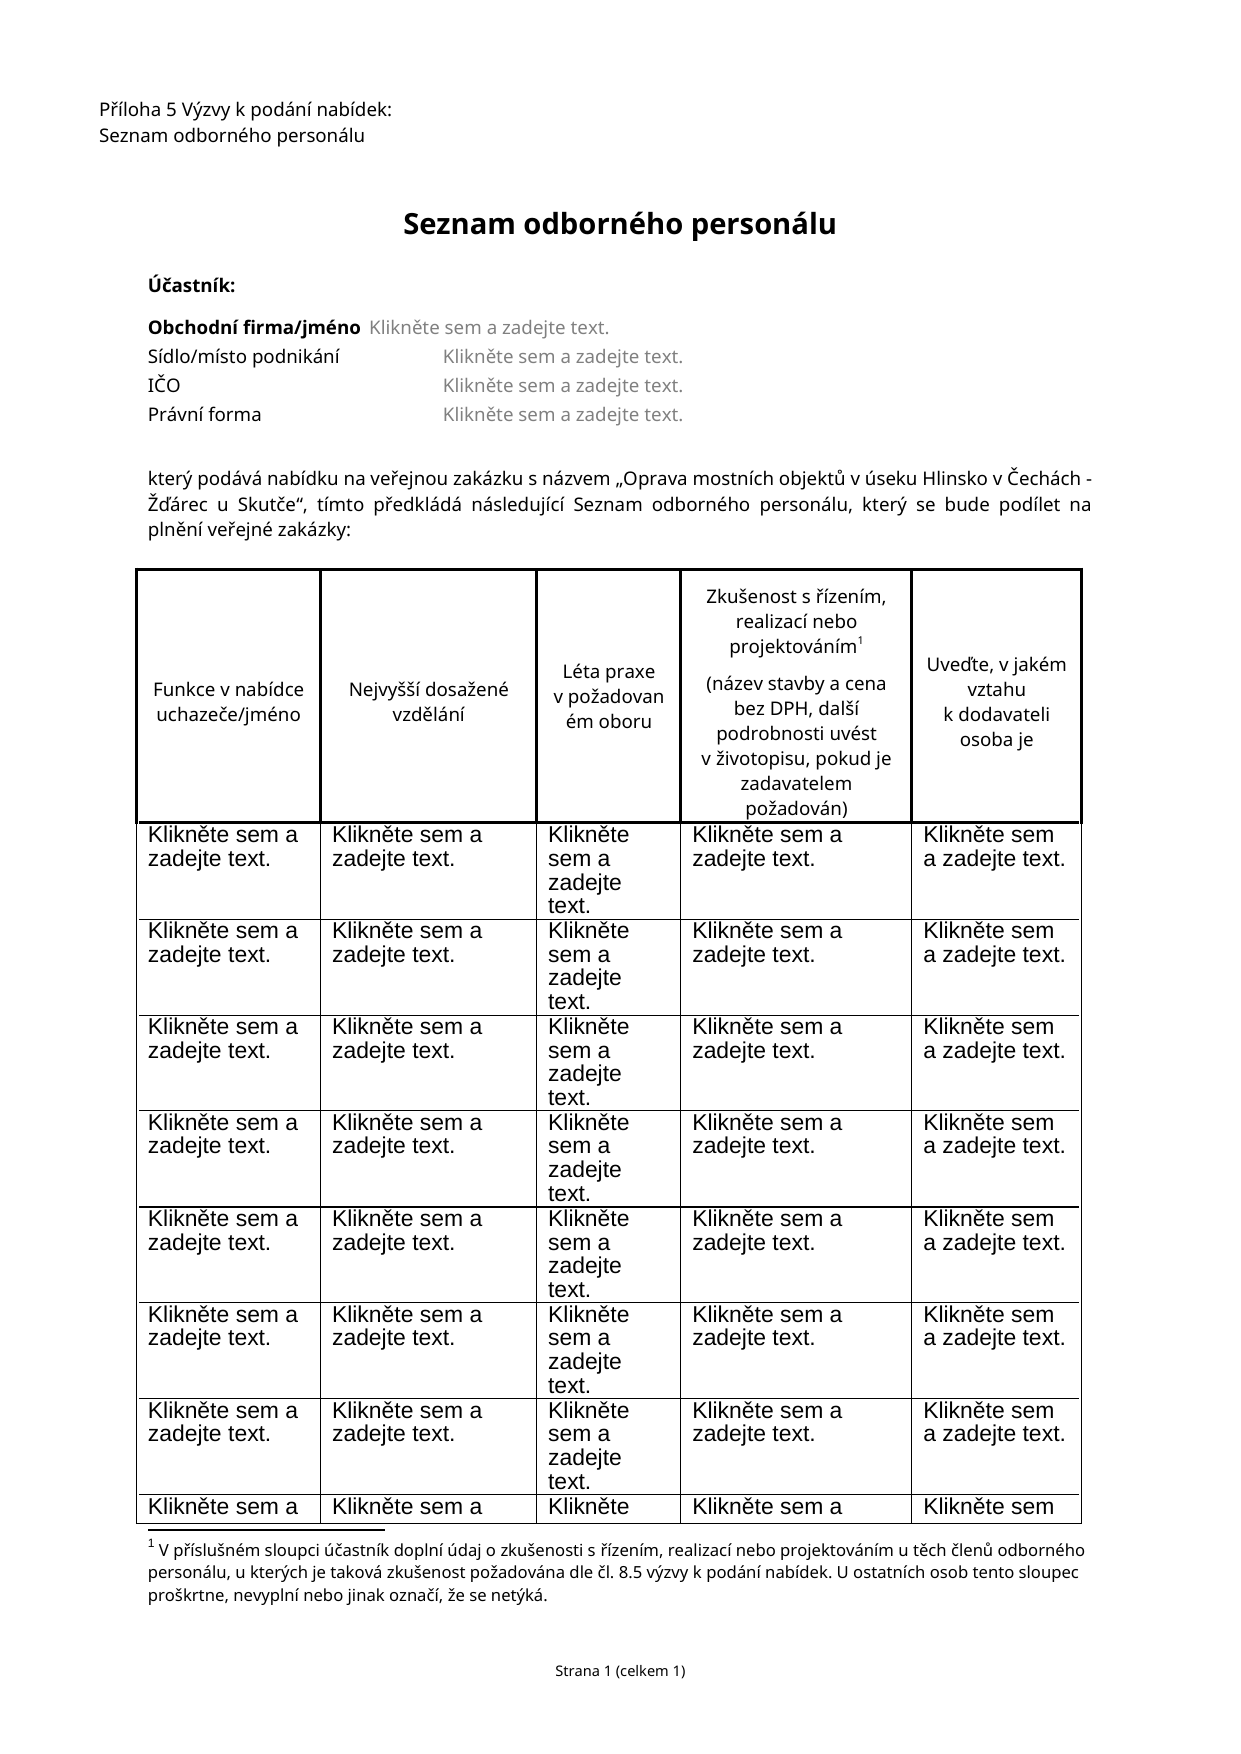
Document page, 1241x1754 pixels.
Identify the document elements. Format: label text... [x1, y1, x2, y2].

table_header Uveďte, v jakém vztahu k dodavateli osoba je [913, 571, 1080, 821]
text Sídlo/místo podnikání [148, 340, 1093, 369]
text IČO [148, 369, 1093, 398]
text který podává nabídku na veřejnou zakázku s názvem „Oprava mostních objektů v úseku Hlinsko v Čechách - Žďárec u Skutče“, tímto předkládá následující Seznam odborného personálu, který se bude podílet na plnění veřejné zakázky: [148, 465, 1093, 542]
table_header Zkušenost s řízením, realizací nebo projektováním (název stavby a cena bez DPH, další podrobnosti uvést v životopisu, pokud je zadavatelem požadován) [682, 571, 910, 821]
table_header Léta praxe v požadovaném oboru [538, 571, 679, 821]
table_header Nejvyšší dosažené vzdělání [322, 571, 535, 821]
title Seznam odborného personálu [148, 203, 1093, 243]
text Obchodní firma/jméno [148, 311, 1093, 340]
text Účastník: [148, 268, 1093, 299]
text Právní forma [148, 398, 1093, 427]
table_header Funkce v nabídce uchazeče/jméno [138, 571, 319, 821]
